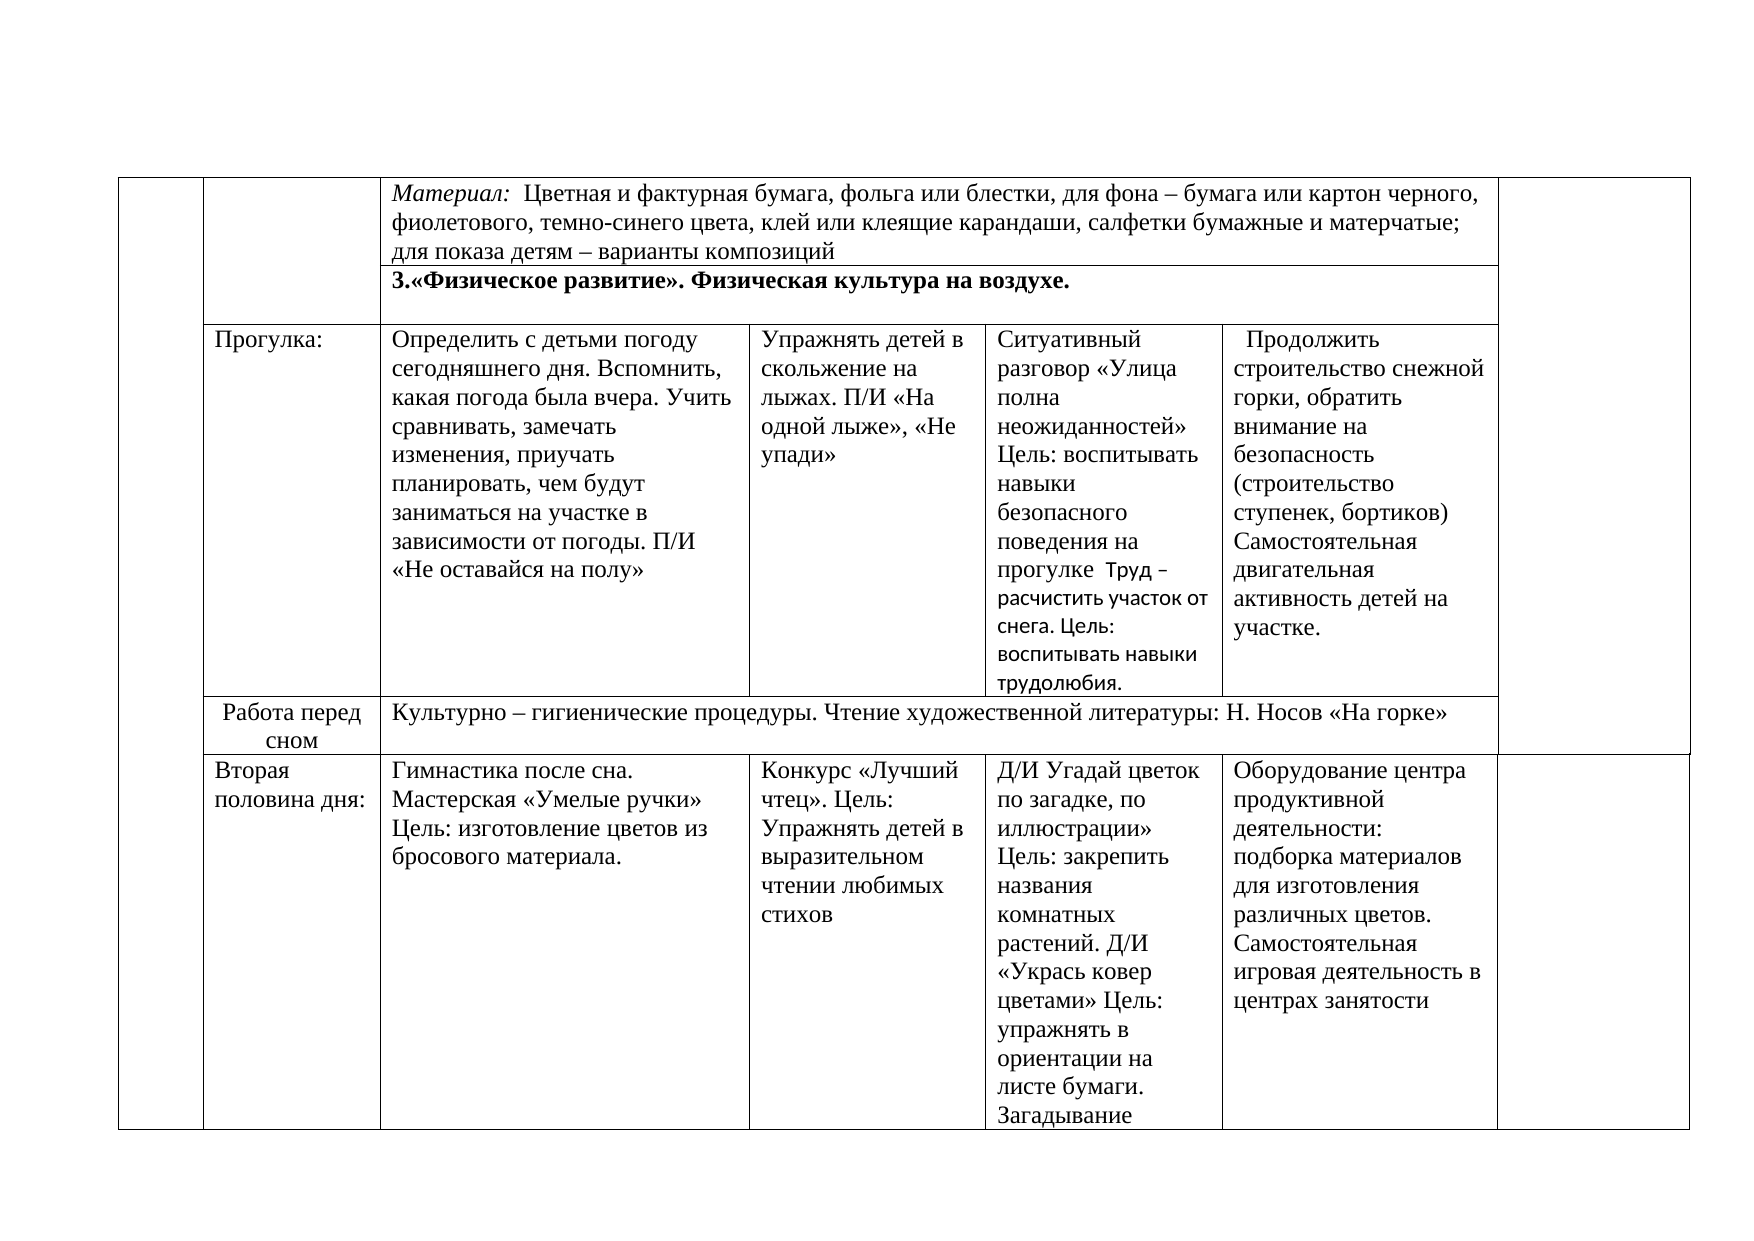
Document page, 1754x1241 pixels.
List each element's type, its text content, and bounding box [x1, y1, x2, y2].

table_cell Продолжить строительство снежной горки, обратить внимание на безопасность (строительство ступенек, бортиков) Самостоятельная двигательная активность детей на участке. [1223, 325, 1498, 696]
table_cell Определить с детьми погоду сегодняшнего дня. Вспомнить, какая погода была вчера. Учить сравнивать, замечать изменения, приучать планировать, чем будут заниматься на участке в зависимости от погоды. П/И «Не оставайся на полу» [381, 325, 749, 696]
table_cell [1498, 755, 1689, 1129]
table_cell Ситуативный разговор «Улица полна неожиданностей» Цель: воспитывать навыки безопасного поведения на прогулке Труд – расчистить участок от снега. Цель: воспитывать навыки трудолюбия. [986, 325, 1222, 696]
table_cell 3.«Физическое развитие». Физическая культура на воздухе. [381, 266, 1498, 323]
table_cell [204, 755, 380, 1129]
table_cell Упражнять детей в скольжение на лыжах. П/И «На одной лыже», «Не упади» [750, 325, 985, 696]
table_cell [1223, 755, 1497, 1129]
table_cell Культурно – гигиенические процедуры. Чтение художественной литературы: Н. Носов «На горке» [381, 697, 1498, 754]
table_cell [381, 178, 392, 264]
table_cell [986, 755, 1222, 1129]
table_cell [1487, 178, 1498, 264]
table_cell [381, 755, 749, 1129]
table_cell Работа перед сном [204, 697, 380, 754]
table_cell Прогулка: [204, 325, 380, 696]
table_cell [750, 755, 985, 1129]
